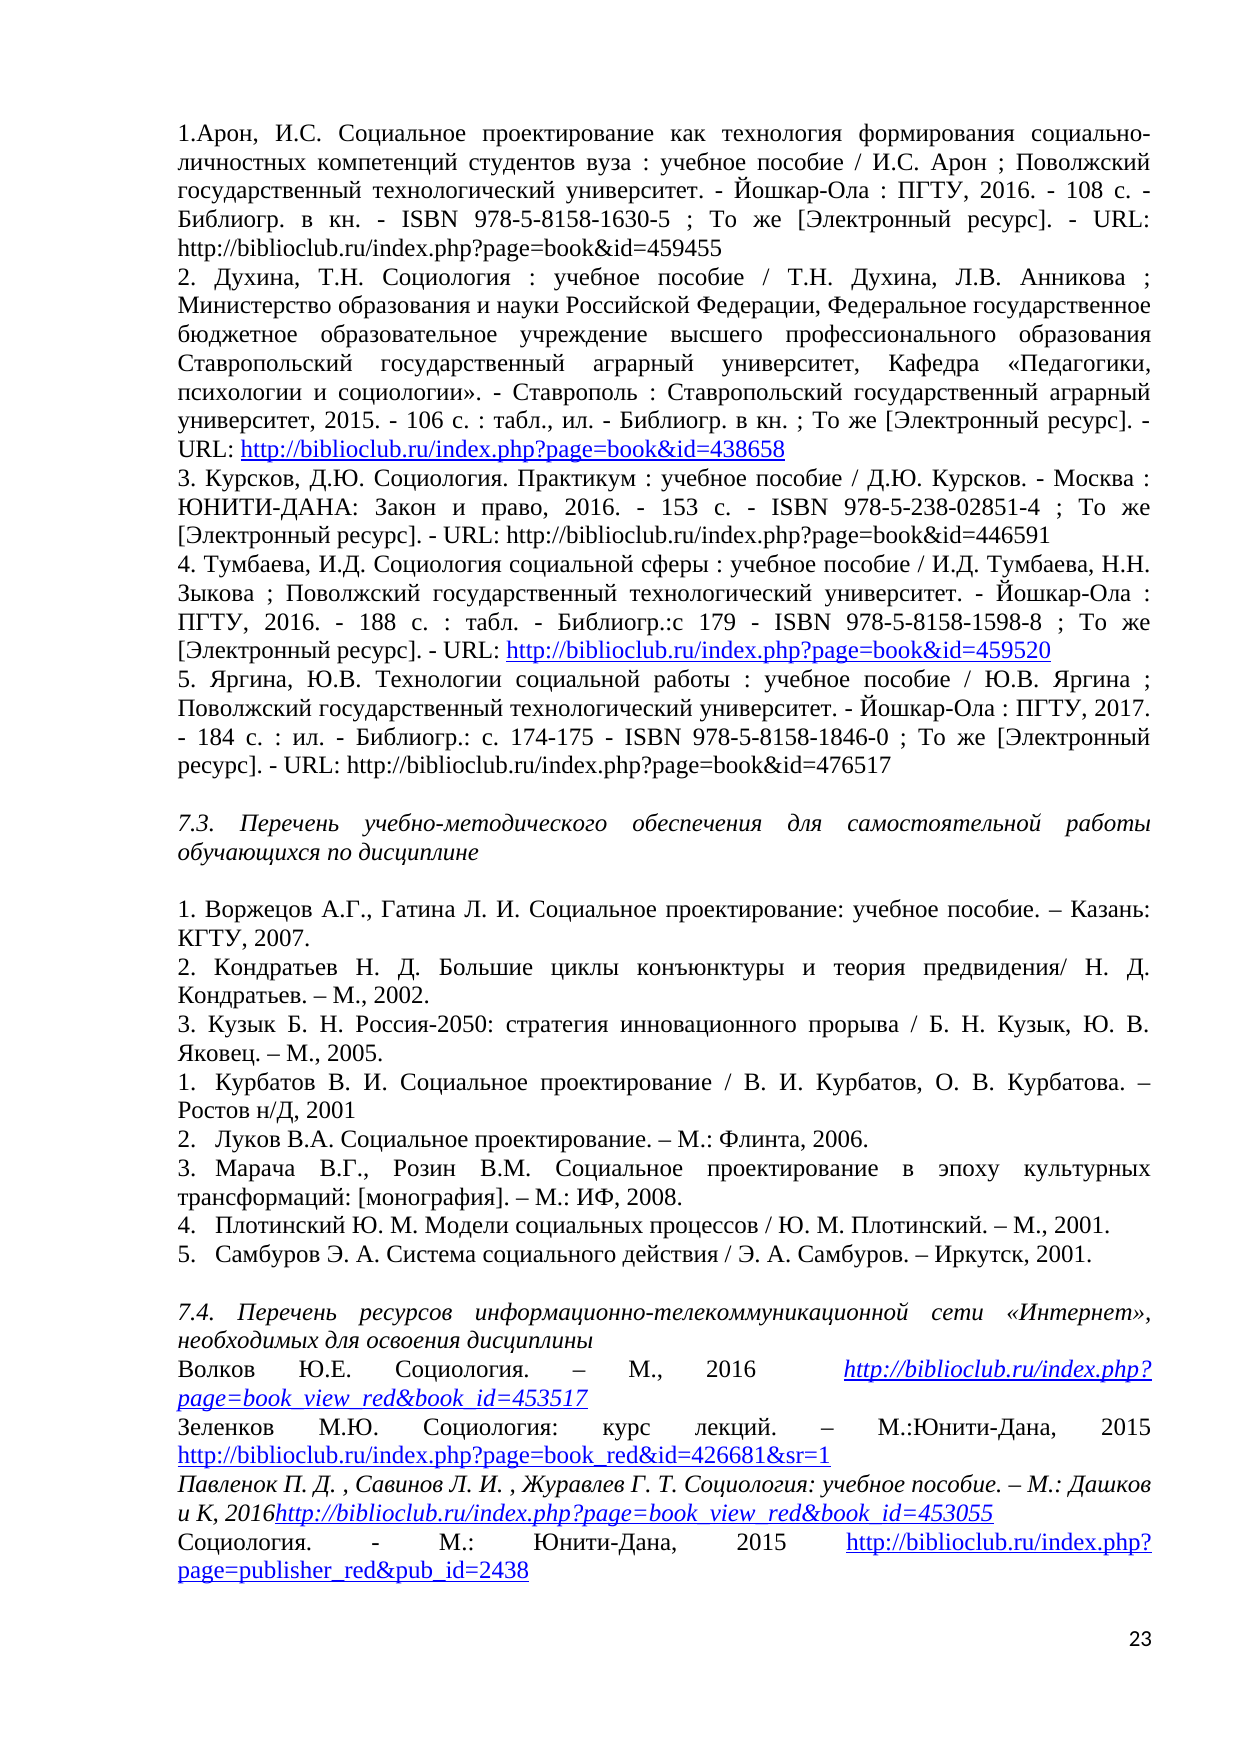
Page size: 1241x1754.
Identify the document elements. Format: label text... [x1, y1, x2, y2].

list Марача В.Г., Розин В.М. Социальное проектирование в эпоху культурных трансформаций: [монография]. – М.: ИФ, 2008. [177, 1153, 1152, 1211]
text 4. Тумбаева, И.Д. Социология социальной сферы : учебное пособие / И.Д. Тумбаева, Н.Н. Зыкова ; Поволжский государственный технологический университет. - Йошкар-Ола : ПГТУ, 2016. - 188 с. : табл. - Библиогр.:с 179 - ISBN 978-5-8158-1598-8 ; То же [Электронный ресурс]. - URL: http://biblioclub.ru/index.php?page=book&id=459520 [177, 549, 1152, 664]
text 1.Арон, И.С. Социальное проектирование как технология формирования социально-личностных компетенций студентов вуза : учебное пособие / И.С. Арон ; Поволжский государственный технологический университет. - Йошкар-Ола : ПГТУ, 2016. - 108 с. - Библиогр. в кн. - ISBN 978-5-8158-1630-5 ; То же [Электронный ресурс]. - URL: http://biblioclub.ru/index.php?page=book&id=459455 [177, 118, 1152, 262]
text 2. Духина, Т.Н. Социология : учебное пособие / Т.Н. Духина, Л.В. Анникова ; Министерство образования и науки Российской Федерации, Федеральное государственное бюджетное образовательное учреждение высшего профессионального образования Ставропольский государственный аграрный университет, Кафедра «Педагогики, психологии и социологии». - Ставрополь : Ставропольский государственный аграрный университет, 2015. - 106 с. : табл., ил. - Библиогр. в кн. ; То же [Электронный ресурс]. - URL: http://biblioclub.ru/index.php?page=book&id=438658 [177, 262, 1152, 463]
text 7.3. Перечень учебно-методического обеспечения для самостоятельной работы обучающихся по дисциплине [177, 808, 1152, 866]
text Зеленков М.Ю. Социология: курс лекций. – М.:Юнити-Дана, 2015 http://biblioclub.ru/index.php?page=book_red&id=426681&sr=1 [177, 1412, 1152, 1469]
text 3. Курсков, Д.Ю. Социология. Практикум : учебное пособие / Д.Ю. Курсков. - Москва : ЮНИТИ-ДАНА: Закон и право, 2016. - 153 с. - ISBN 978-5-238-02851-4 ; То же [Электронный ресурс]. - URL: http://biblioclub.ru/index.php?page=book&id=446591 [177, 463, 1152, 549]
text 7.4. Перечень ресурсов информационно-телекоммуникационной сети «Интернет», необходимых для освоения дисциплины [177, 1297, 1152, 1354]
text 2. Кондратьев Н. Д. Большие циклы конъюнктуры и теория предвидения/ Н. Д. Кондратьев. – М., 2002. [177, 952, 1152, 1009]
text 1. Воржецов А.Г., Гатина Л. И. Социальное проектирование: учебное пособие. – Казань: КГТУ, 2007. [177, 894, 1152, 952]
text 3. Кузык Б. Н. Россия-2050: стратегия инновационного прорыва / Б. Н. Кузык, Ю. В. Яковец. – М., 2005. [177, 1009, 1152, 1067]
list Курбатов В. И. Социальное проектирование / В. И. Курбатов, О. В. Курбатова. – Ростов н/Д, 2001 [177, 1067, 1152, 1124]
list Луков В.А. Социальное проектирование. – М.: Флинта, 2006. [177, 1124, 1152, 1153]
text Волков Ю.Е. Социология. – М., 2016 http://biblioclub.ru/index.php?page=book_view_red&book_id=453517 [177, 1354, 1152, 1412]
list Плотинский Ю. М. Модели социальных процессов / Ю. М. Плотинский. – М., 2001. [177, 1211, 1152, 1239]
text 5. Яргина, Ю.В. Технологии социальной работы : учебное пособие / Ю.В. Яргина ; Поволжский государственный технологический университет. - Йошкар-Ола : ПГТУ, 2017. - 184 с. : ил. - Библиогр.: с. 174-175 - ISBN 978-5-8158-1846-0 ; То же [Электронный ресурс]. - URL: http://biblioclub.ru/index.php?page=book&id=476517 [177, 664, 1152, 779]
text Павленок П. Д. , Савинов Л. И. , Журавлев Г. Т. Социология: учебное пособие. – М.: Дашков и К, 2016http://biblioclub.ru/index.php?page=book_view_red&book_id=453055 [177, 1469, 1152, 1527]
list Самбуров Э. А. Система социального действия / Э. А. Самбуров. – Иркутск, 2001. [177, 1239, 1152, 1268]
text Социология. - М.: Юнити-Дана, 2015 http://biblioclub.ru/index.php?page=publisher_red&pub_id=2438 [177, 1527, 1152, 1584]
